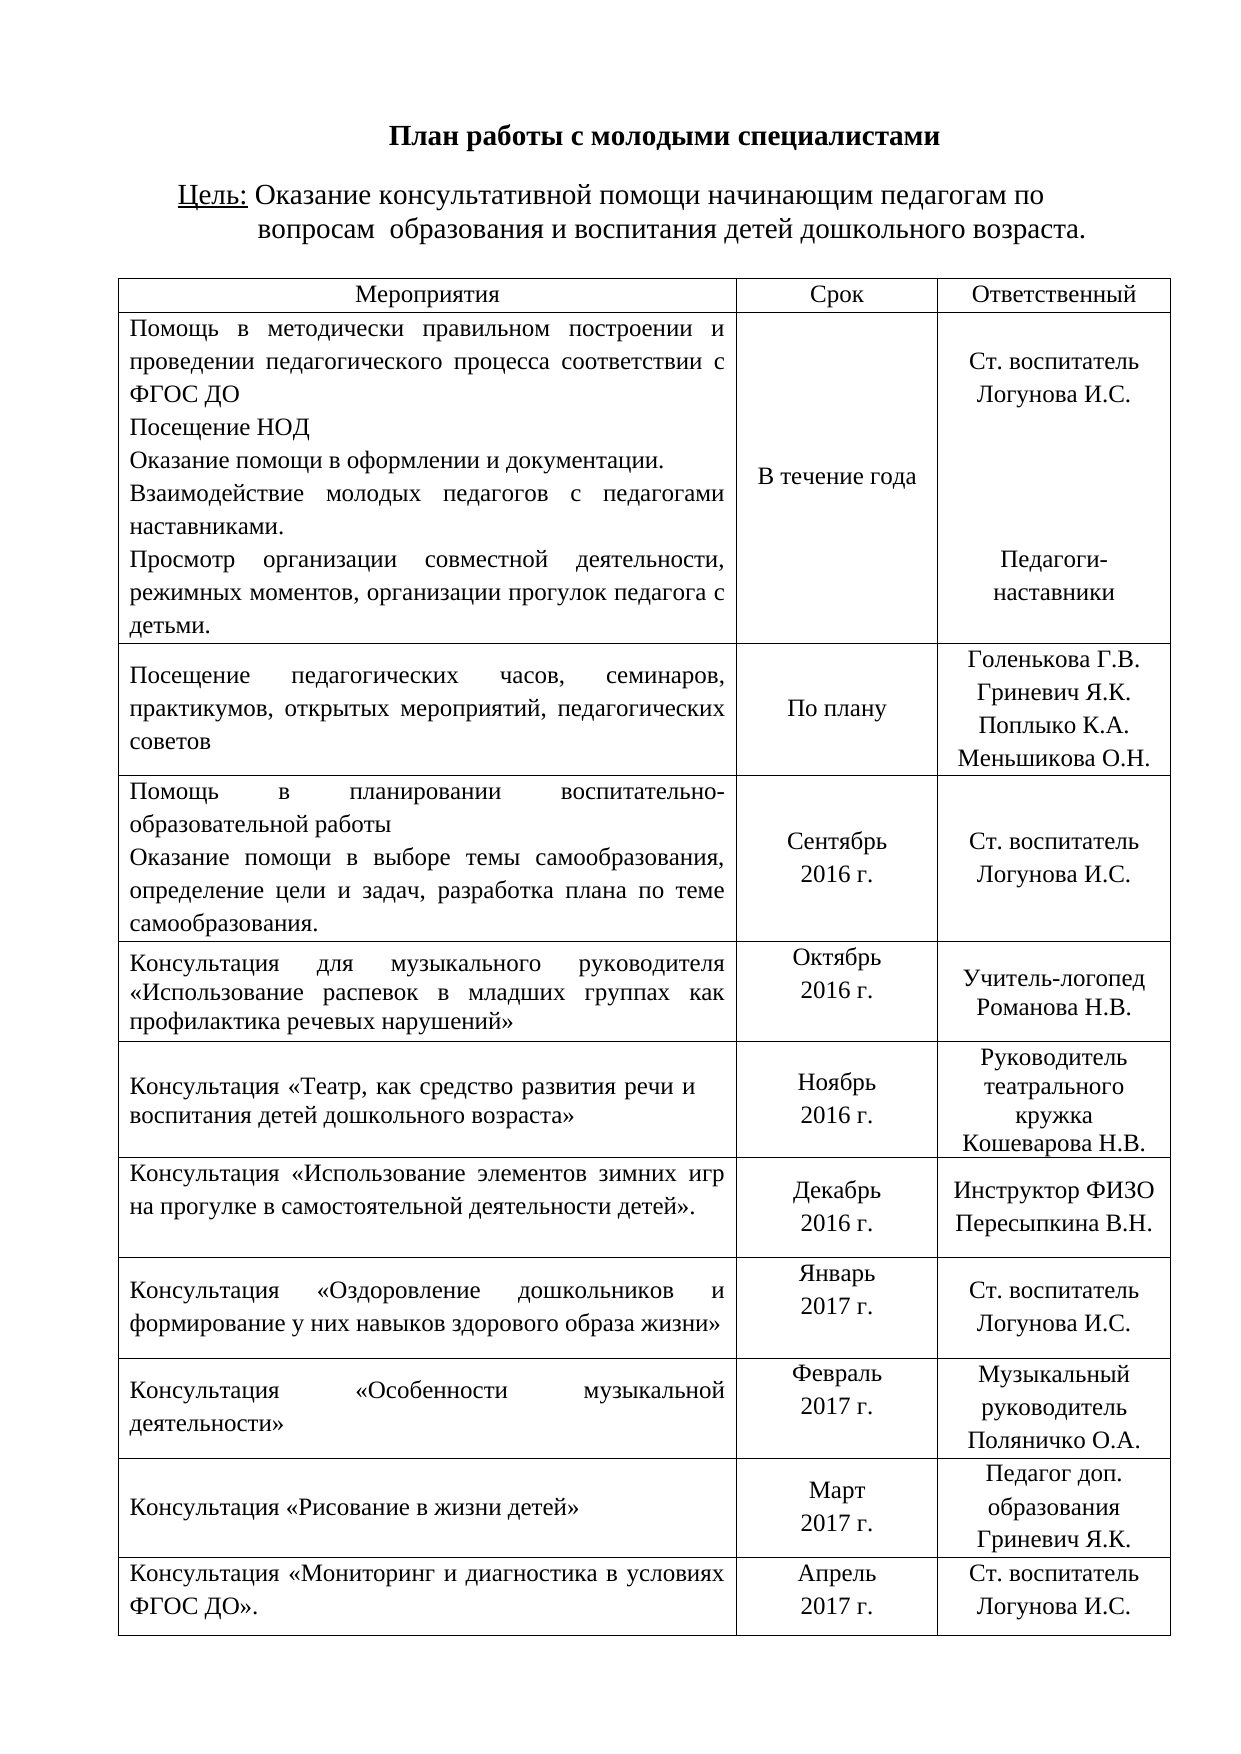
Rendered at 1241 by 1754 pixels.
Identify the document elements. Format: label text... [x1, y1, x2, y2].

table_cell Ст. воспитатель Логунова И.С. [938, 776, 1170, 941]
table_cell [938, 1558, 1170, 1635]
table_cell Ст. воспитатель Логунова И.С. Педагоги-наставники [938, 313, 1170, 643]
table_cell Голенькова Г.В. Гриневич Я.К. Поплыко К.А. Меньшикова О.Н. [938, 644, 1170, 775]
table_cell Педагог доп. образования Гриневич Я.К. [938, 1459, 1170, 1557]
table_cell Помощь в планировании воспитательно-образовательной работы Оказание помощи в выборе темы самообразования, определение цели и задач, разработка плана по теме самообразования. [119, 776, 736, 941]
table_cell Февраль 2017 г. [737, 1359, 937, 1457]
table_cell Учитель-логопед Романова Н.В. [938, 942, 1170, 1041]
table_cell Ноябрь 2016 г. [737, 1042, 937, 1157]
table_cell Музыкальный руководитель Поляничко О.А. [938, 1359, 1170, 1457]
table_cell Посещение педагогических часов, семинаров, практикумов, открытых мероприятий, педагогических советов [119, 644, 736, 775]
text План работы с молодыми специалистами [177, 118, 1152, 152]
table_cell Консультация «Использование элементов зимних игр на прогулке в самостоятельной деятельности детей». [119, 1158, 736, 1257]
table_header Ответственный [938, 279, 1170, 312]
table_cell Январь 2017 г. [737, 1258, 937, 1357]
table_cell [119, 1558, 736, 1635]
table_cell Руководитель театрального кружка Кошеварова Н.В. [938, 1042, 1170, 1157]
text Цель: Оказание консультативной помощи начинающим педагогам по [177, 177, 1133, 211]
table_cell В течение года [737, 313, 937, 643]
table_cell Декабрь 2016 г. [737, 1158, 937, 1257]
table_cell Октябрь 2016 г. [737, 942, 937, 1041]
table_cell По плану [737, 644, 937, 775]
text вопросам образования и воспитания детей дошкольного возраста. [177, 211, 1133, 244]
table_cell Инструктор ФИЗО Пересыпкина В.Н. [938, 1158, 1170, 1257]
table_header Мероприятия [119, 279, 736, 312]
table_cell Консультация «Театр, как средство развития речи и воспитания детей дошкольного возраста» [119, 1042, 736, 1157]
table_cell Консультация «Оздоровление дошкольников и формирование у них навыков здорового образа жизни» [119, 1258, 736, 1357]
table_cell Сентябрь 2016 г. [737, 776, 937, 941]
table_cell Март 2017 г. [737, 1459, 937, 1557]
table_cell Консультация «Рисование в жизни детей» [119, 1459, 736, 1557]
table_cell Ст. воспитатель Логунова И.С. [938, 1258, 1170, 1357]
table_cell Консультация для музыкального руководителя «Использование распевок в младших группах как профилактика речевых нарушений» [119, 942, 736, 1041]
table_cell Помощь в методически правильном построении и проведении педагогического процесса соответствии с ФГОС ДО Посещение НОД Оказание помощи в оформлении и документации. Взаимодействие молодых педагогов с педагогами наставниками. Просмотр организации совместной деятельности, режимных моментов, организации прогулок педагога с детьми. [119, 313, 736, 643]
table_header Срок [737, 279, 937, 312]
table_cell Апрель 2017 г. [737, 1558, 937, 1635]
table_cell Консультация «Особенности музыкальной деятельности» [119, 1359, 736, 1457]
